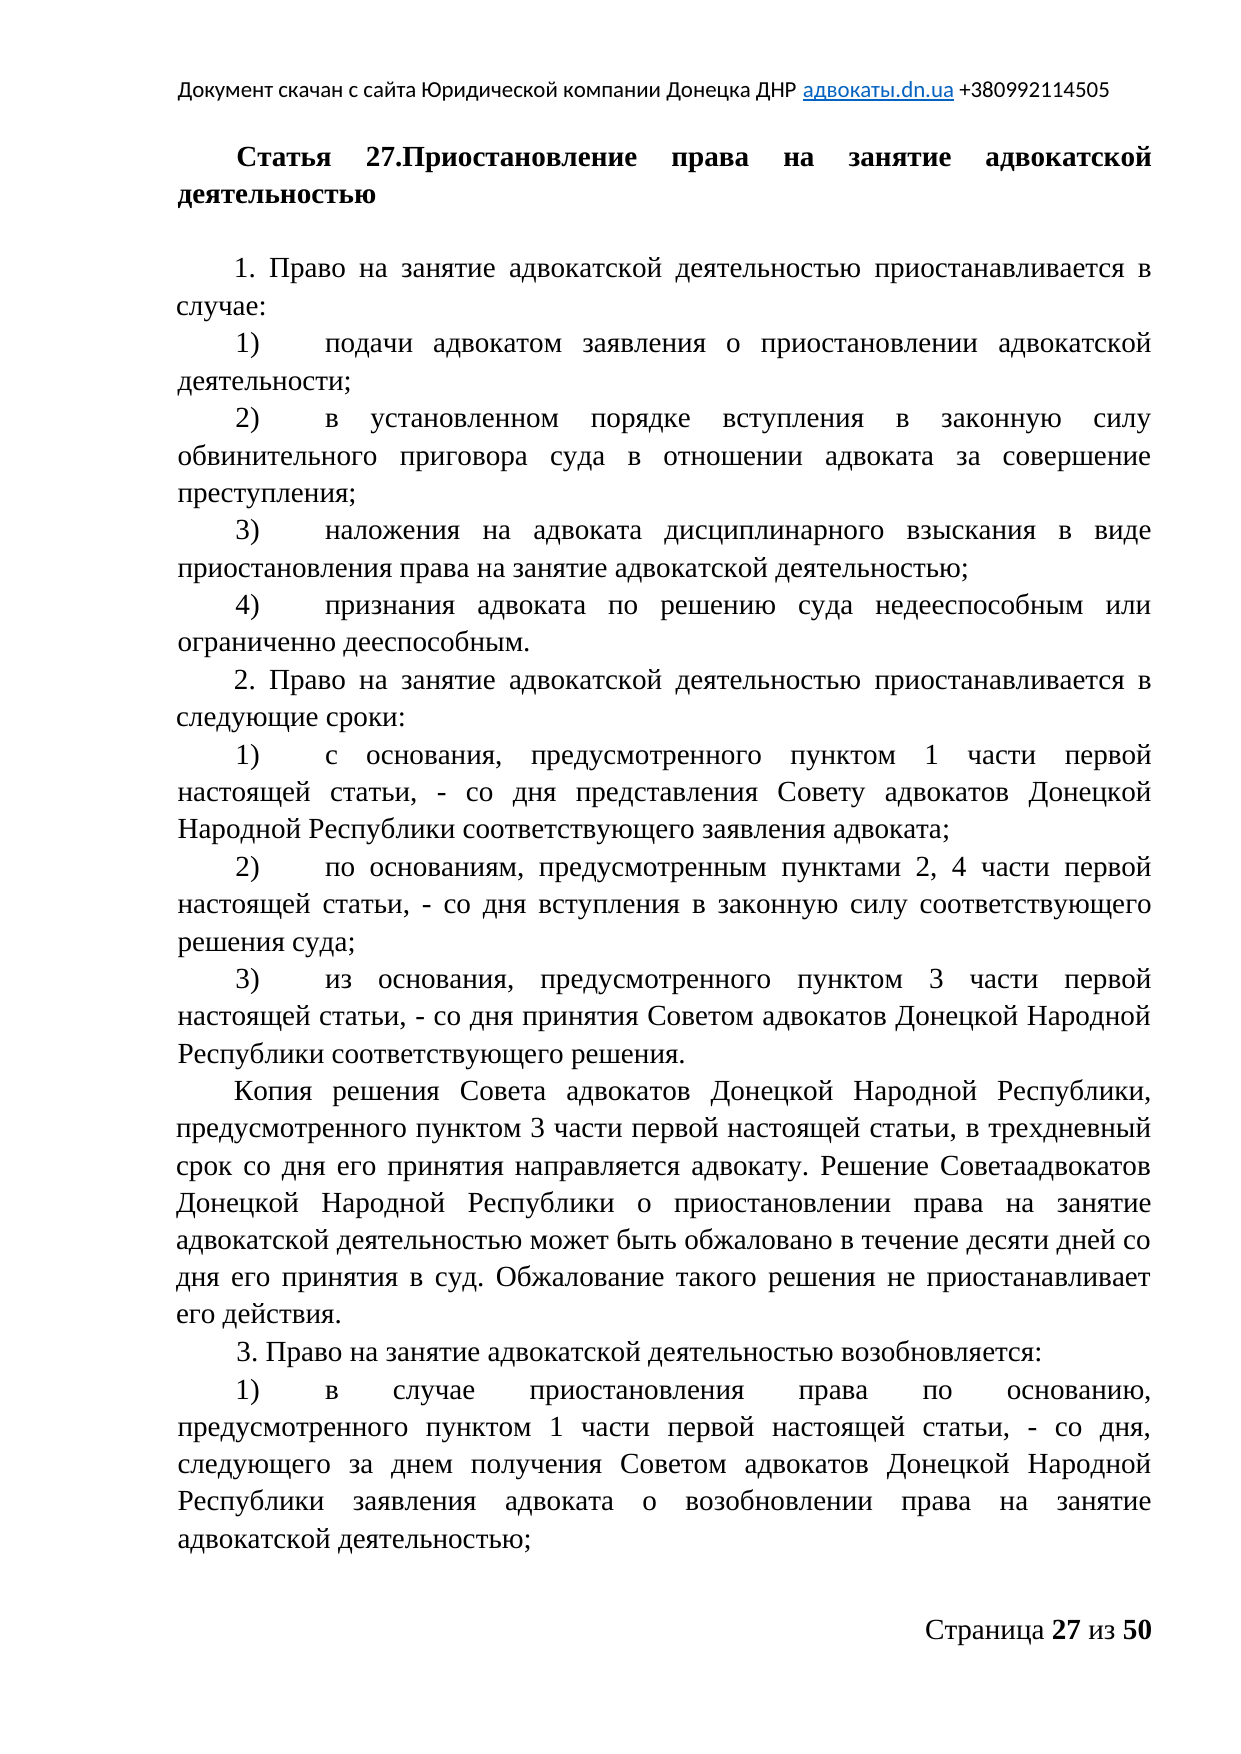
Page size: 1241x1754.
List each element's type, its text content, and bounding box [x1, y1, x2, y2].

list наложения на адвоката дисциплинарного взыскания в виде приостановления права на занятие адвокатской деятельностью; [177, 512, 1152, 583]
text 2. Право на занятие адвокатской деятельностью приостанавливается в следующие сроки: [176, 662, 1152, 733]
list из основания, предусмотренного пунктом 3 части первой настоящей статьи, - со дня принятия Советом адвокатов Донецкой Народной Республики соответствующего решения. [177, 961, 1152, 1069]
list признания адвоката по решению суда недееспособным или ограниченно дееспособным. [177, 587, 1152, 658]
list в случае приостановления права по основанию, предусмотренного пунктом 1 части первой настоящей статьи, - со дня, следующего за днем получения Советом адвокатов Донецкой Народной Республики заявления адвоката о возобновлении права на занятие адвокатской деятельностью; [177, 1372, 1152, 1554]
list в установленном порядке вступления в законную силу обвинительного приговора суда в отношении адвоката за совершение преступления; [177, 400, 1152, 508]
list подачи адвокатом заявления о приостановлении адвокатской деятельности; [177, 326, 1152, 396]
subtitle Статья 27.Приостановление права на занятие адвокатской деятельностью [177, 139, 1152, 210]
list с основания, предусмотренного пунктом 1 части первой настоящей статьи, - со дня представления Совету адвокатов Донецкой Народной Республики соответствующего заявления адвоката; [177, 737, 1152, 845]
list по основаниям, предусмотренным пунктами 2, 4 части первой настоящей статьи, - со дня вступления в законную силу соответствующего решения суда; [177, 849, 1152, 957]
text 1. Право на занятие адвокатской деятельностью приостанавливается в случае: [176, 251, 1152, 321]
text 3. Право на занятие адвокатской деятельностью возобновляется: [236, 1334, 1152, 1368]
text Копия решения Совета адвокатов Донецкой Народной Республики, предусмотренного пунктом 3 части первой настоящей статьи, в трехдневный срок со дня его принятия направляется адвокату. Решение Советаадвокатов Донецкой Народной Республики о приостановлении права на занятие адвокатской деятельностью может быть обжаловано в течение десяти дней со дня его принятия в суд. Обжалование такого решения не приостанавливает его действия. [176, 1073, 1152, 1330]
